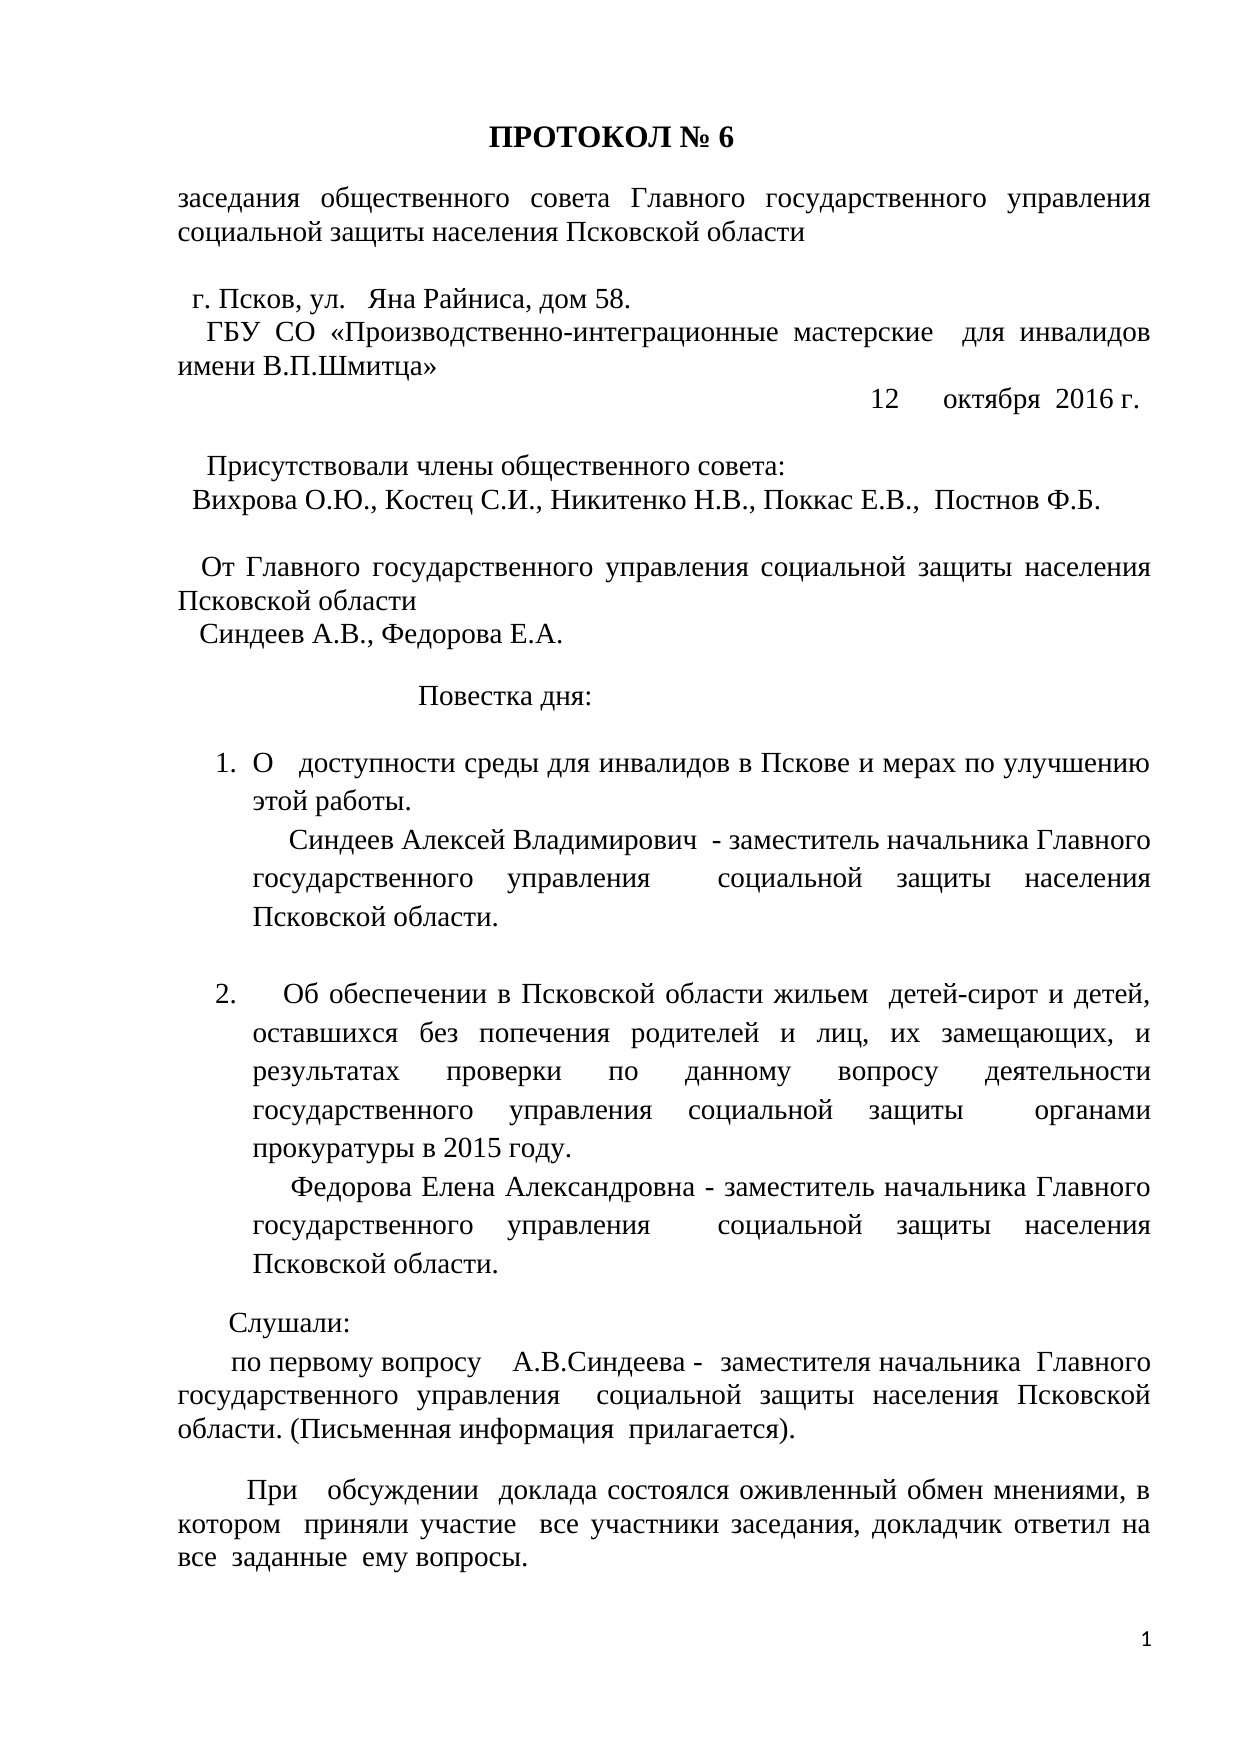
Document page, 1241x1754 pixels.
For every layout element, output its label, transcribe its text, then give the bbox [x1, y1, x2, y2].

text по первому вопросу А.В.Синдеева - заместителя начальника Главного государственного управления социальной защиты населения Псковской области. (Письменная информация прилагается). [177, 1344, 1152, 1444]
text Повестка дня: [177, 678, 1152, 711]
text Слушали: [177, 1305, 1152, 1339]
text ГБУ СО «Производственно-интеграционные мастерские для инвалидов имени В.П.Шмитца» [177, 314, 1152, 381]
text Вихрова О.Ю., Костец С.И., Никитенко Н.В., Поккас Е.В., Постнов Ф.Б. [177, 482, 1152, 516]
text г. Псков, ул. Яна Райниса, дом 58. [177, 281, 1152, 314]
text Присутствовали члены общественного совета: [177, 448, 1152, 482]
list О доступности среды для инвалидов в Пскове и мерах по улучшению этой работы. [215, 745, 1152, 817]
list Федорова Елена Александровна - заместитель начальника Главного государственного управления социальной защиты населения Псковской области. [252, 1169, 1152, 1279]
text заседания общественного совета Главного государственного управления социальной защиты населения Псковской области [177, 180, 1152, 247]
text При обсуждении доклада состоялся оживленный обмен мнениями, в котором приняли участие все участники заседания, докладчик ответил на все заданные ему вопросы. [177, 1472, 1152, 1573]
text ПРОТОКОЛ № 6 [177, 118, 1152, 154]
text 12 октября 2016 г. [177, 381, 1152, 415]
text От Главного государственного управления социальной защиты населения Псковской области [177, 549, 1152, 616]
list Об обеспечении в Псковской области жильем детей-сирот и детей, оставшихся без попечения родителей и лиц, их замещающих, и результатах проверки по данному вопросу деятельности государственного управления социальной защиты органами прокуратуры в 2015 году. [215, 976, 1152, 1164]
list Синдеев Алексей Владимирович - заместитель начальника Главного государственного управления социальной защиты населения Псковской области. [252, 822, 1152, 933]
text Синдеев А.В., Федорова Е.А. [177, 616, 1152, 650]
